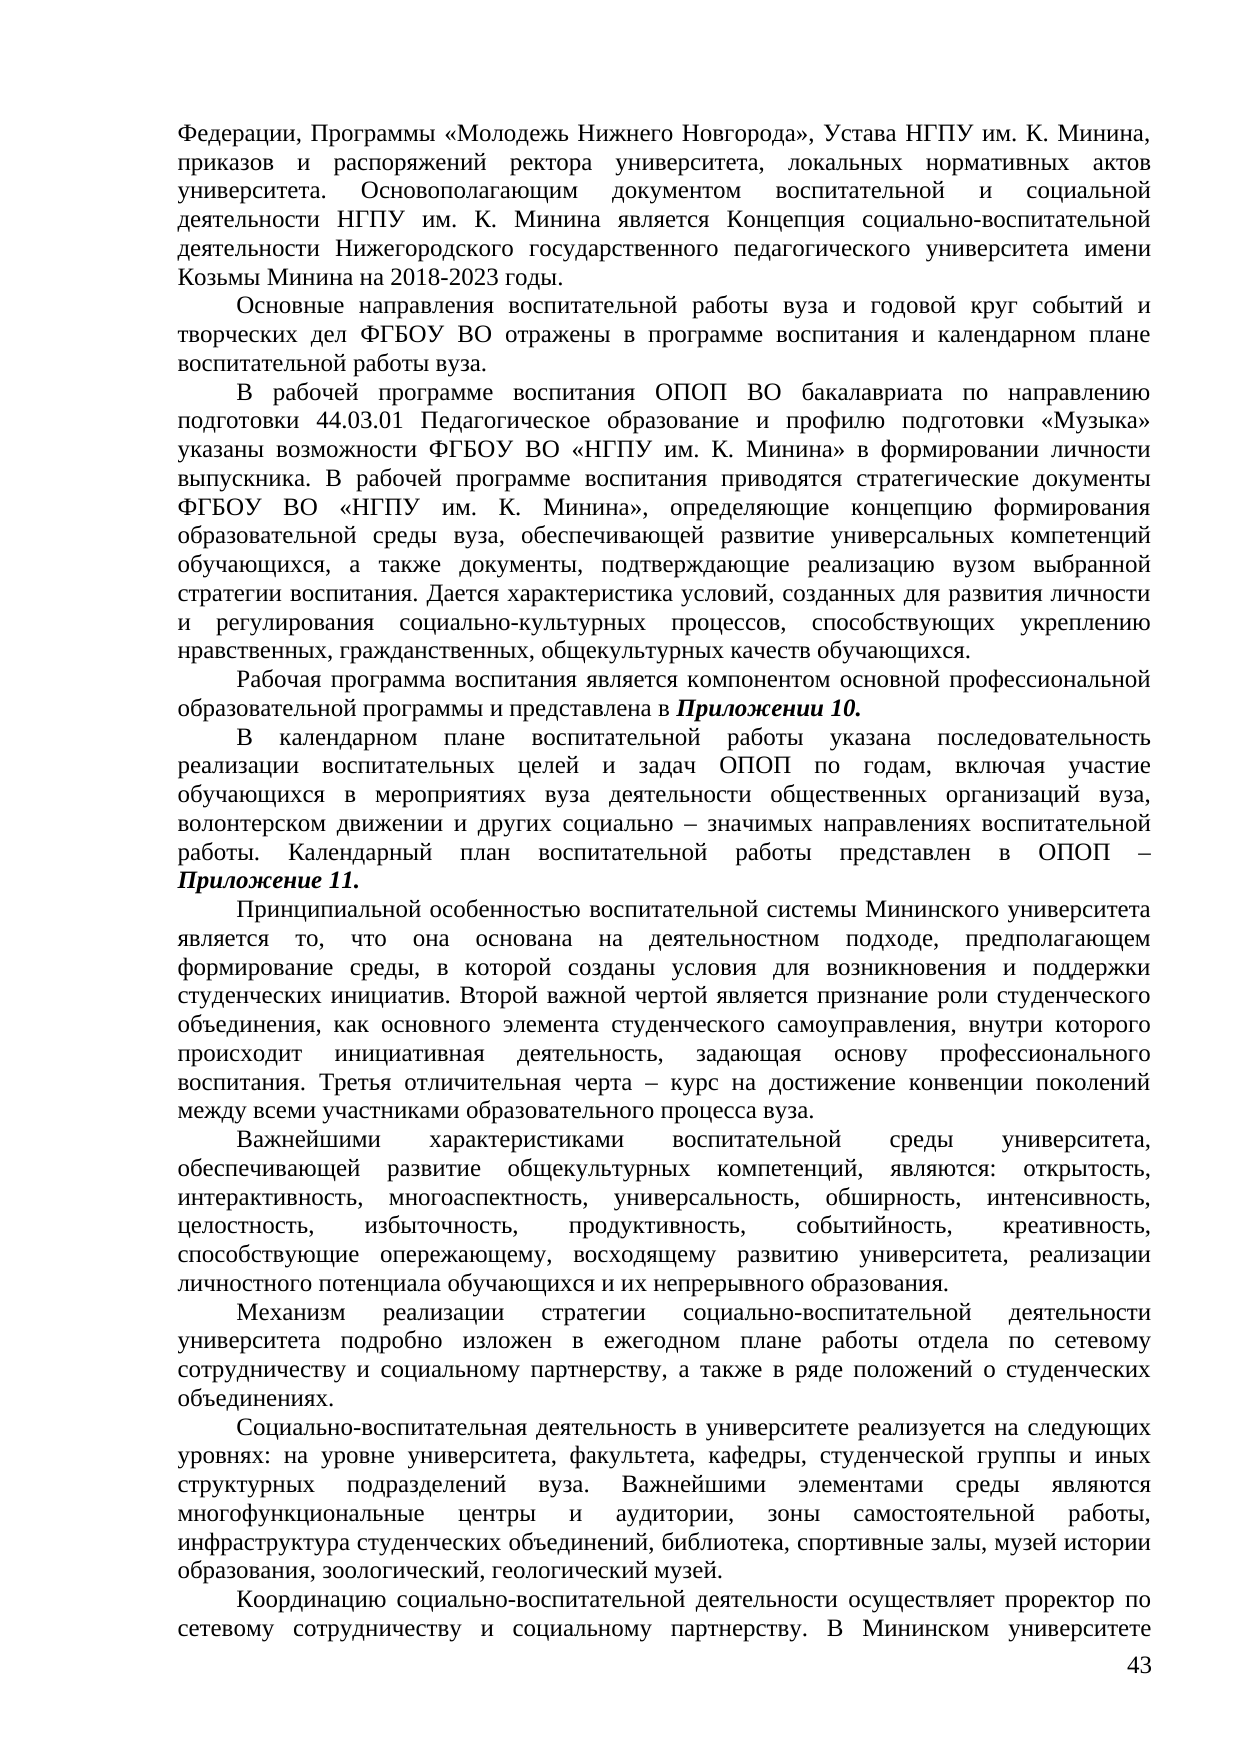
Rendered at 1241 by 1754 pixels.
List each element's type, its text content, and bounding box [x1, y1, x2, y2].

text Социально-воспитательная деятельность в университете реализуется на следующих уровнях: на уровне университета, факультета, кафедры, студенческой группы и иных структурных подразделений вуза. Важнейшими элементами среды являются многофункциональные центры и аудитории, зоны самостоятельной работы, инфраструктура студенческих объединений, библиотека, спортивные залы, музей истории образования, зоологический, геологический музей. [177, 1412, 1152, 1584]
text Принципиальной особенностью воспитательной системы Мининского университета является то, что она основана на деятельностном подходе, предполагающем формирование среды, в которой созданы условия для возникновения и поддержки студенческих инициатив. Второй важной чертой является признание роли студенческого объединения, как основного элемента студенческого самоуправления, внутри которого происходит инициативная деятельность, задающая основу профессионального воспитания. Третья отличительная черта – курс на достижение конвенции поколений между всеми участниками образовательного процесса вуза. [177, 894, 1152, 1124]
text Основные направления воспитательной работы вуза и годовой круг событий и творческих дел ФГБОУ ВО отражены в программе воспитания и календарном плане воспитательной работы вуза. [177, 291, 1152, 377]
text В рабочей программе воспитания ОПОП ВО бакалавриата по направлению подготовки 44.03.01 Педагогическое образование и профилю подготовки «Музыка» указаны возможности ФГБОУ ВО «НГПУ им. К. Минина» в формировании личности выпускника. В рабочей программе воспитания приводятся стратегические документы ФГБОУ ВО «НГПУ им. К. Минина», определяющие концепцию формирования образовательной среды вуза, обеспечивающей развитие универсальных компетенций обучающихся, а также документы, подтверждающие реализацию вузом выбранной стратегии воспитания. Дается характеристика условий, созданных для развития личности и регулирования социально-культурных процессов, способствующих укреплению нравственных, гражданственных, общекультурных качеств обучающихся. [177, 377, 1152, 664]
text В календарном плане воспитательной работы указана последовательность реализации воспитательных целей и задач ОПОП по годам, включая участие обучающихся в мероприятиях вуза деятельности общественных организаций вуза, волонтерском движении и других социально – значимых направлениях воспитательной работы. Календарный план воспитательной работы представлен в ОПОП – Приложение 11. [177, 722, 1152, 894]
text Важнейшими характеристиками воспитательной среды университета, обеспечивающей развитие общекультурных компетенций, являются: открытость, интерактивность, многоаспектность, универсальность, обширность, интенсивность, целостность, избыточность, продуктивность, событийность, креативность, способствующие опережающему, восходящему развитию университета, реализации личностного потенциала обучающихся и их непрерывного образования. [177, 1124, 1152, 1297]
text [177, 118, 1152, 291]
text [177, 1584, 1152, 1642]
text Механизм реализации стратегии социально-воспитательной деятельности университета подробно изложен в ежегодном плане работы отдела по сетевому сотрудничеству и социальному партнерству, а также в ряде положений о студенческих объединениях. [177, 1297, 1152, 1412]
text Рабочая программа воспитания является компонентом основной профессиональной образовательной программы и представлена в Приложении 10. [177, 664, 1152, 722]
